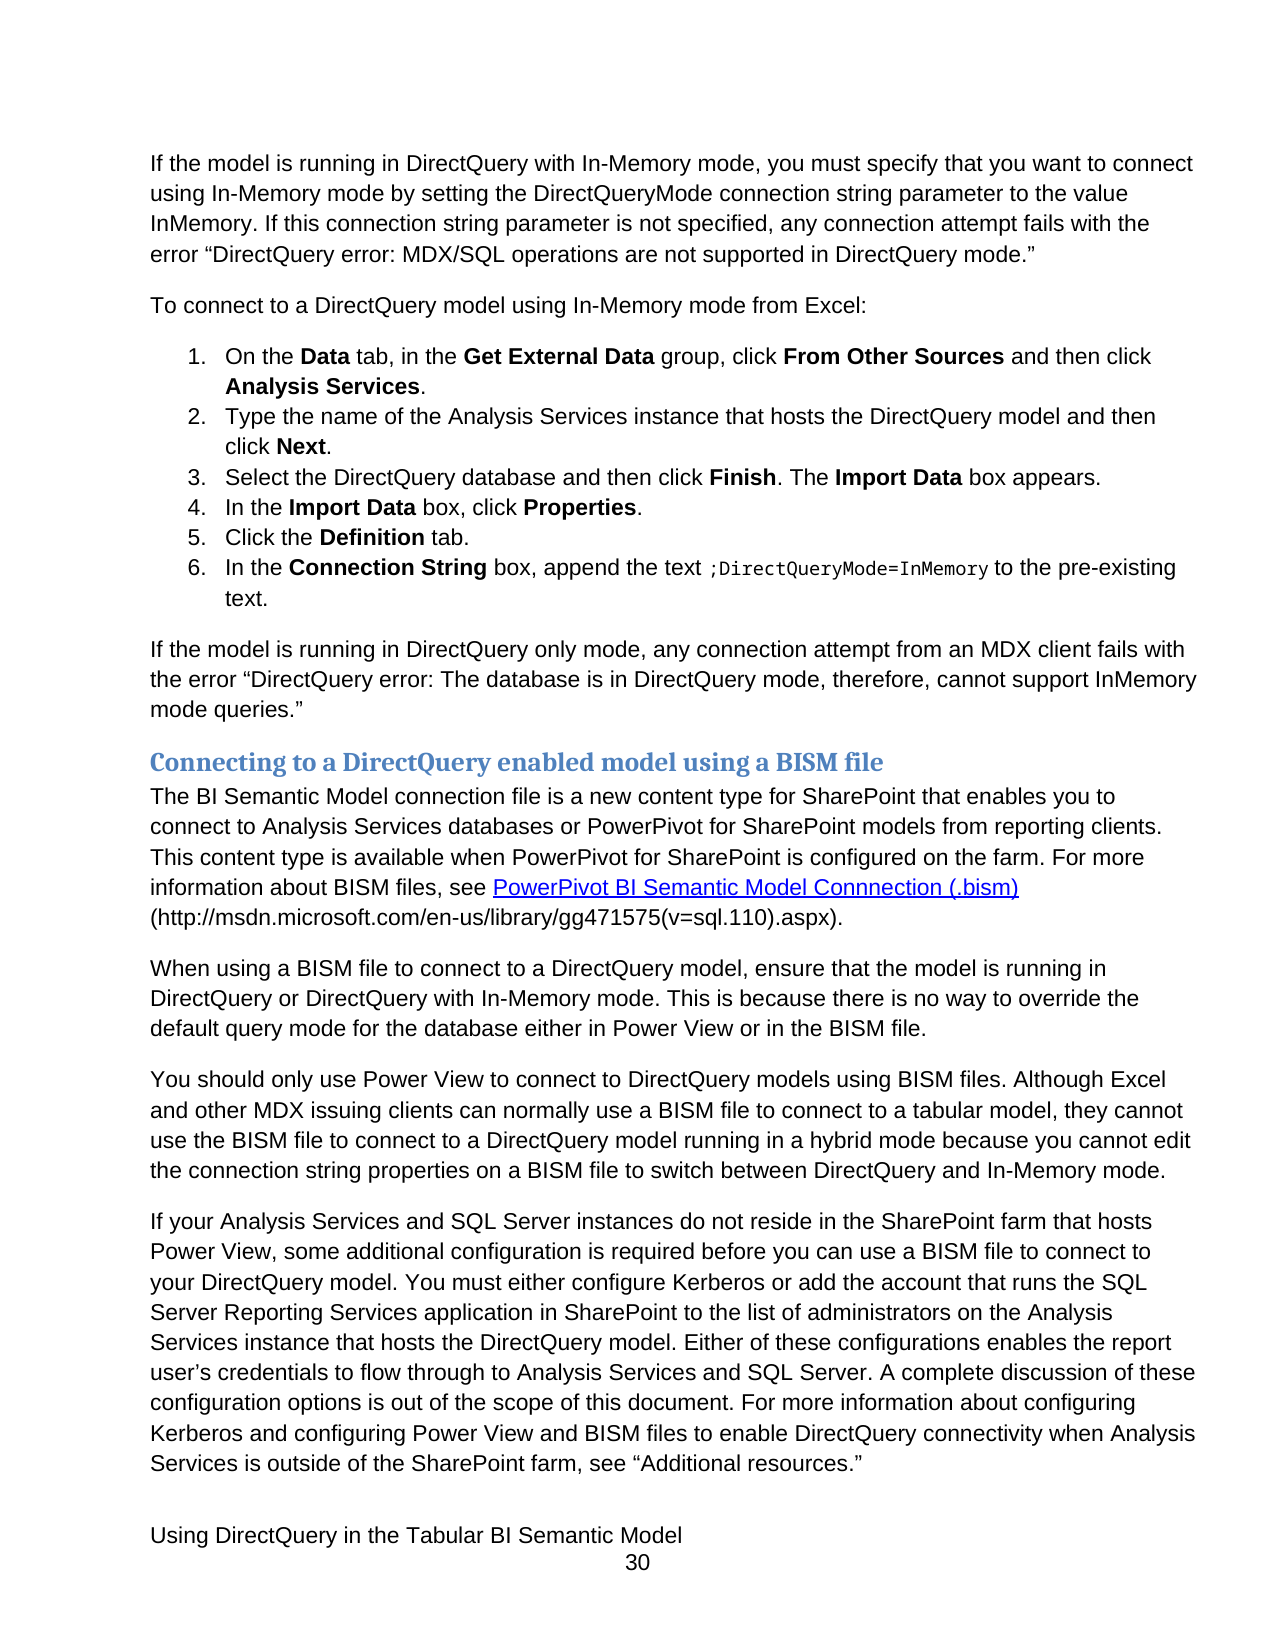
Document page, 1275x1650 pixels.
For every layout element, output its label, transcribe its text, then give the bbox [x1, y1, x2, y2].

text If the model is running in DirectQuery with In-Memory mode, you must specify that you want to connect using In-Memory mode by setting the DirectQueryMode connection string parameter to the value InMemory. If this connection string parameter is not specified, any connection attempt fails with the error “DirectQuery error: MDX/SQL operations are not supported in DirectQuery mode.” [150, 150, 1200, 267]
text The BI Semantic Model connection file is a new content type for SharePoint that enables you to connect to Analysis Services databases or PowerPivot for SharePoint models from reporting clients. This content type is available when PowerPivot for SharePoint is configured on the farm. For more information about BISM files, see PowerPivot BI Semantic Model Connnection (.bism) (http://msdn.microsoft.com/en-us/library/gg471575(v=sql.110).aspx). [150, 783, 1200, 930]
text You should only use Power View to connect to DirectQuery models using BISM files. Although Excel and other MDX issuing clients can normally use a BISM file to connect to a tabular model, they cannot use the BISM file to connect to a DirectQuery model running in a hybrid mode because you cannot edit the connection string properties on a BISM file to switch between DirectQuery and In-Memory mode. [150, 1066, 1200, 1183]
list On the Data tab, in the Get External Data group, click From Other Sources and then click Analysis Services. [187, 343, 1200, 399]
list In the Connection String box, append the text ;DirectQueryMode=InMemory to the pre-existing text. [187, 554, 1200, 611]
text When using a BISM file to connect to a DirectQuery model, ensure that the model is running in DirectQuery or DirectQuery with In-Memory mode. This is because there is no way to override the default query mode for the database either in Power View or in the BISM file. [150, 955, 1200, 1042]
list Type the name of the Analysis Services instance that hosts the DirectQuery model and then click Next. [187, 403, 1200, 460]
text To connect to a DirectQuery model using In-Memory mode from Excel: [150, 292, 1200, 318]
list In the Import Data box, click Properties. [187, 494, 1200, 520]
text If the model is running in DirectQuery only mode, any connection attempt from an MDX client fails with the error “DirectQuery error: The database is in DirectQuery mode, therefore, cannot support InMemory mode queries.” [150, 636, 1200, 723]
text If your Analysis Services and SQL Server instances do not reside in the SharePoint farm that hosts Power View, some additional configuration is required before you can use a BISM file to connect to your DirectQuery model. You must either configure Kerberos or add the account that runs the SQL Server Reporting Services application in SharePoint to the list of administrators on the Analysis Services instance that hosts the DirectQuery model. Either of these configurations enables the report user’s credentials to flow through to Analysis Services and SQL Server. A complete discussion of these configuration options is out of the scope of this document. For more information about configuring Kerberos and configuring Power View and BISM files to enable DirectQuery connectivity when Analysis Services is outside of the SharePoint farm, see “Additional resources.” [150, 1208, 1200, 1476]
list Click the Definition tab. [187, 524, 1200, 550]
subtitle Connecting to a DirectQuery enabled model using a BISM file [150, 747, 1200, 778]
list Select the DirectQuery database and then click Finish. The Import Data box appears. [187, 463, 1200, 490]
